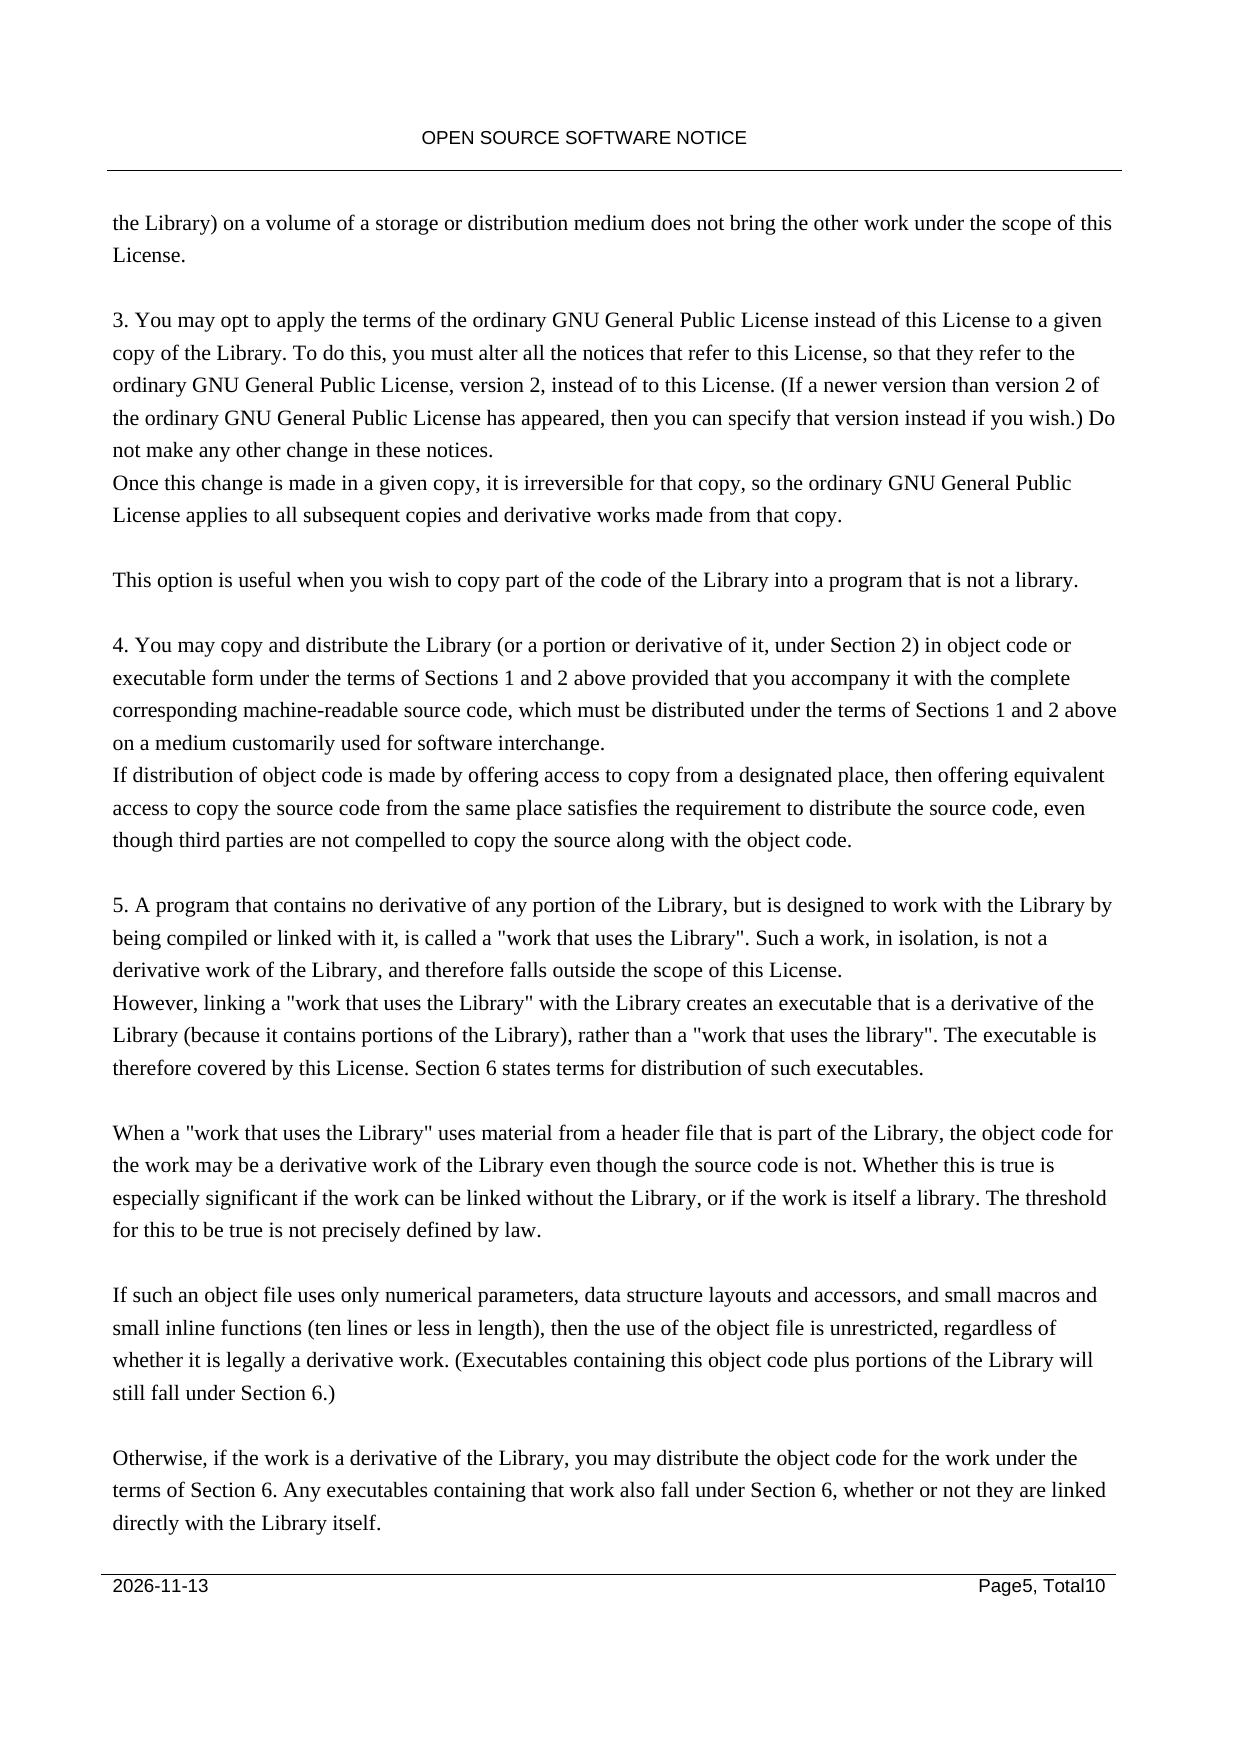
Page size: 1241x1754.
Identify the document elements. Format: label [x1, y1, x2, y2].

text [112, 206, 1128, 1539]
